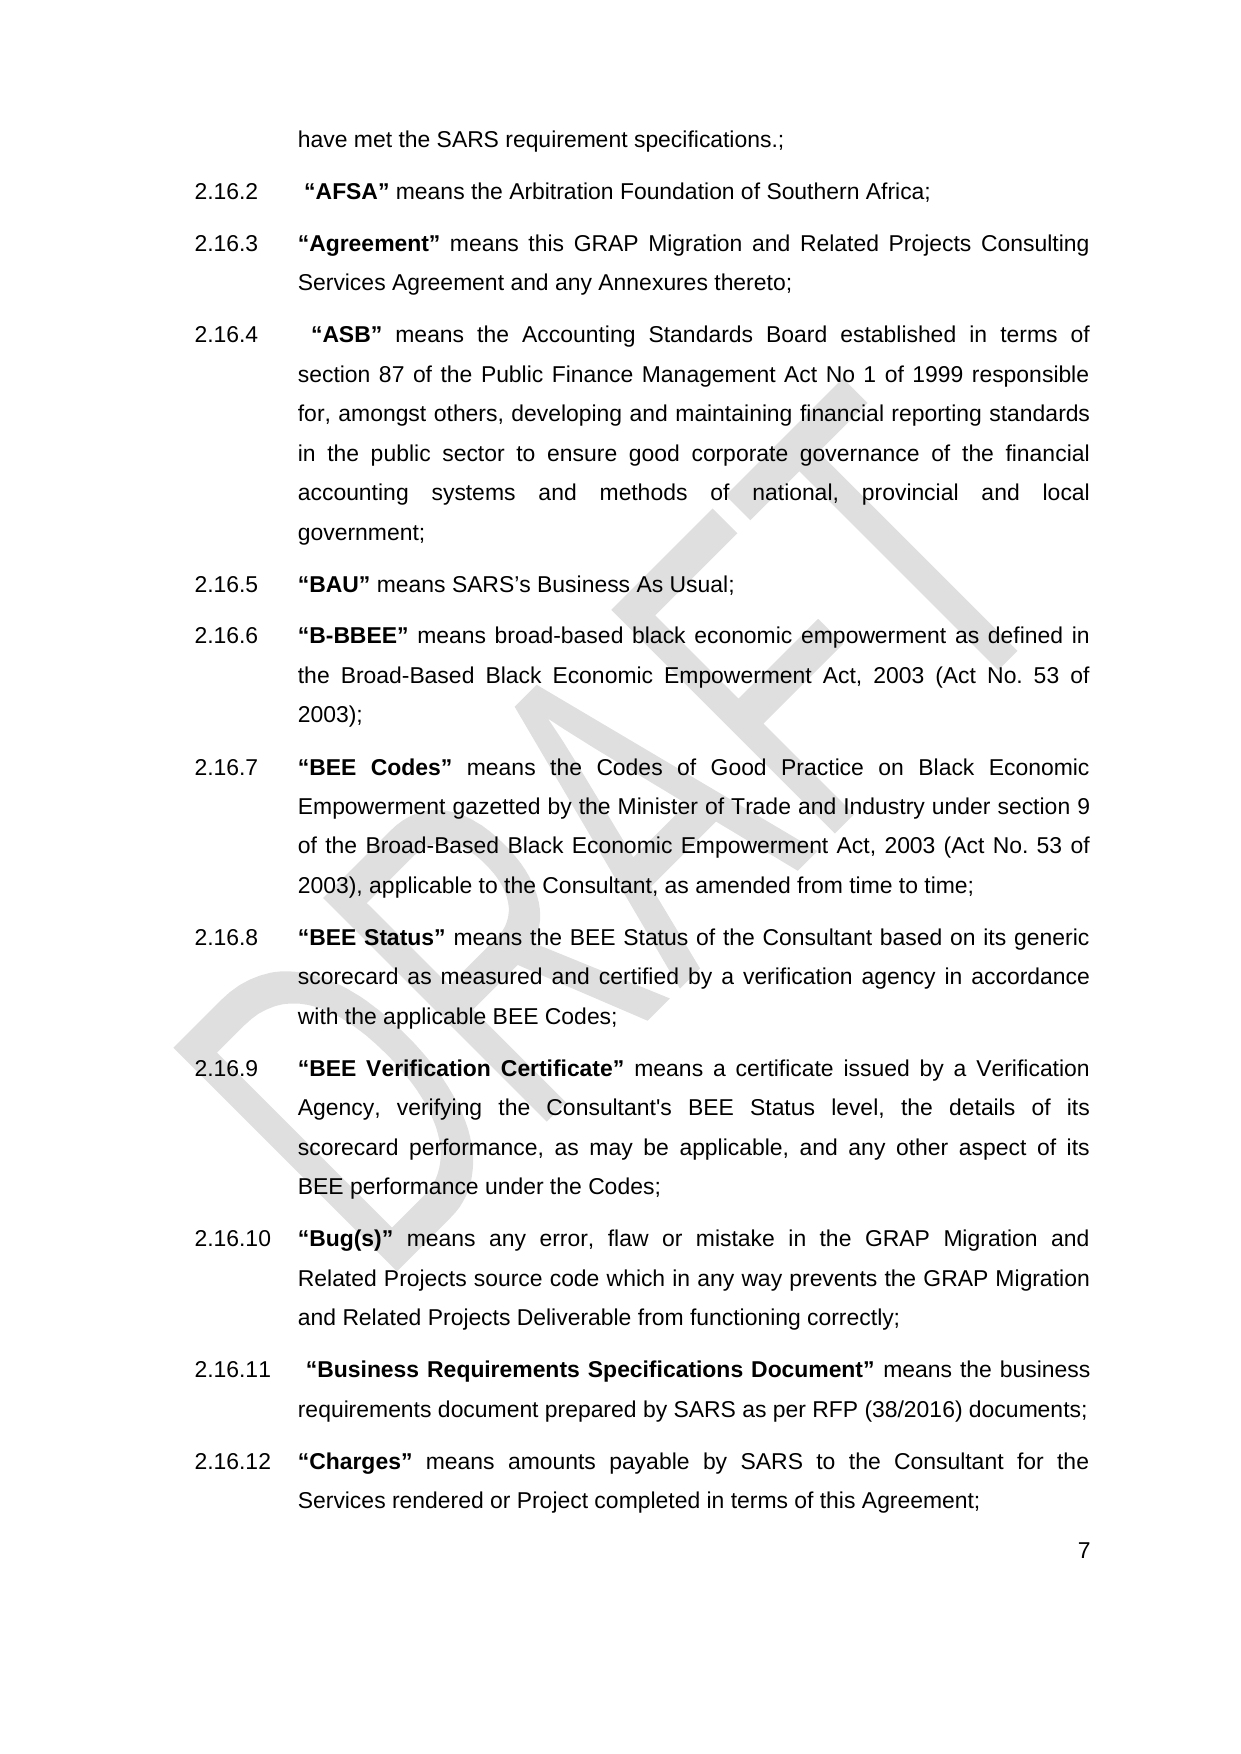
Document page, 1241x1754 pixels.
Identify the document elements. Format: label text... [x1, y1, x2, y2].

list “Bug(s)” means any error, flaw or mistake in the GRAP Migration and Related Projects source code which in any way prevents the GRAP Migration and Related Projects Deliverable from functioning correctly; [194, 1225, 1090, 1331]
list “Business Requirements Specifications Document” means the business requirements document prepared by SARS as per RFP (38/2016) documents; [194, 1356, 1090, 1422]
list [194, 126, 1090, 152]
list “BEE Codes” means the Codes of Good Practice on Black Economic Empowerment gazetted by the Minister of Trade and Industry under section 9 of the Broad-Based Black Economic Empowerment Act, 2003 (Act No. 53 of 2003), applicable to the Consultant, as amended from time to time; [194, 753, 1090, 898]
list “ASB” means the Accounting Standards Board established in terms of section 87 of the Public Finance Management Act No 1 of 1999 responsible for, amongst others, developing and maintaining financial reporting standards in the public sector to ensure good corporate governance of the financial accounting systems and methods of national, provincial and local government; [194, 321, 1090, 545]
list “AFSA” means the Arbitration Foundation of Southern Africa; [194, 178, 1090, 204]
list “Charges” means amounts payable by SARS to the Consultant for the Services rendered or Project completed in terms of this Agreement; [194, 1448, 1090, 1513]
list “BEE Status” means the BEE Status of the Consultant based on its generic scorecard as measured and certified by a verification agency in accordance with the applicable BEE Codes; [194, 924, 1090, 1029]
list “BEE Verification Certificate” means a certificate issued by a Verification Agency, verifying the Consultant's BEE Status level, the details of its scorecard performance, as may be applicable, and any other aspect of its BEE performance under the Codes; [194, 1055, 1090, 1199]
list “BAU” means SARS’s Business As Usual; [194, 571, 1090, 597]
list “Agreement” means this GRAP Migration and Related Projects Consulting Services Agreement and any Annexures thereto; [194, 230, 1090, 296]
list “B-BBEE” means broad-based black economic empowerment as defined in the Broad-Based Black Economic Empowerment Act, 2003 (Act No. 53 of 2003); [194, 622, 1090, 728]
